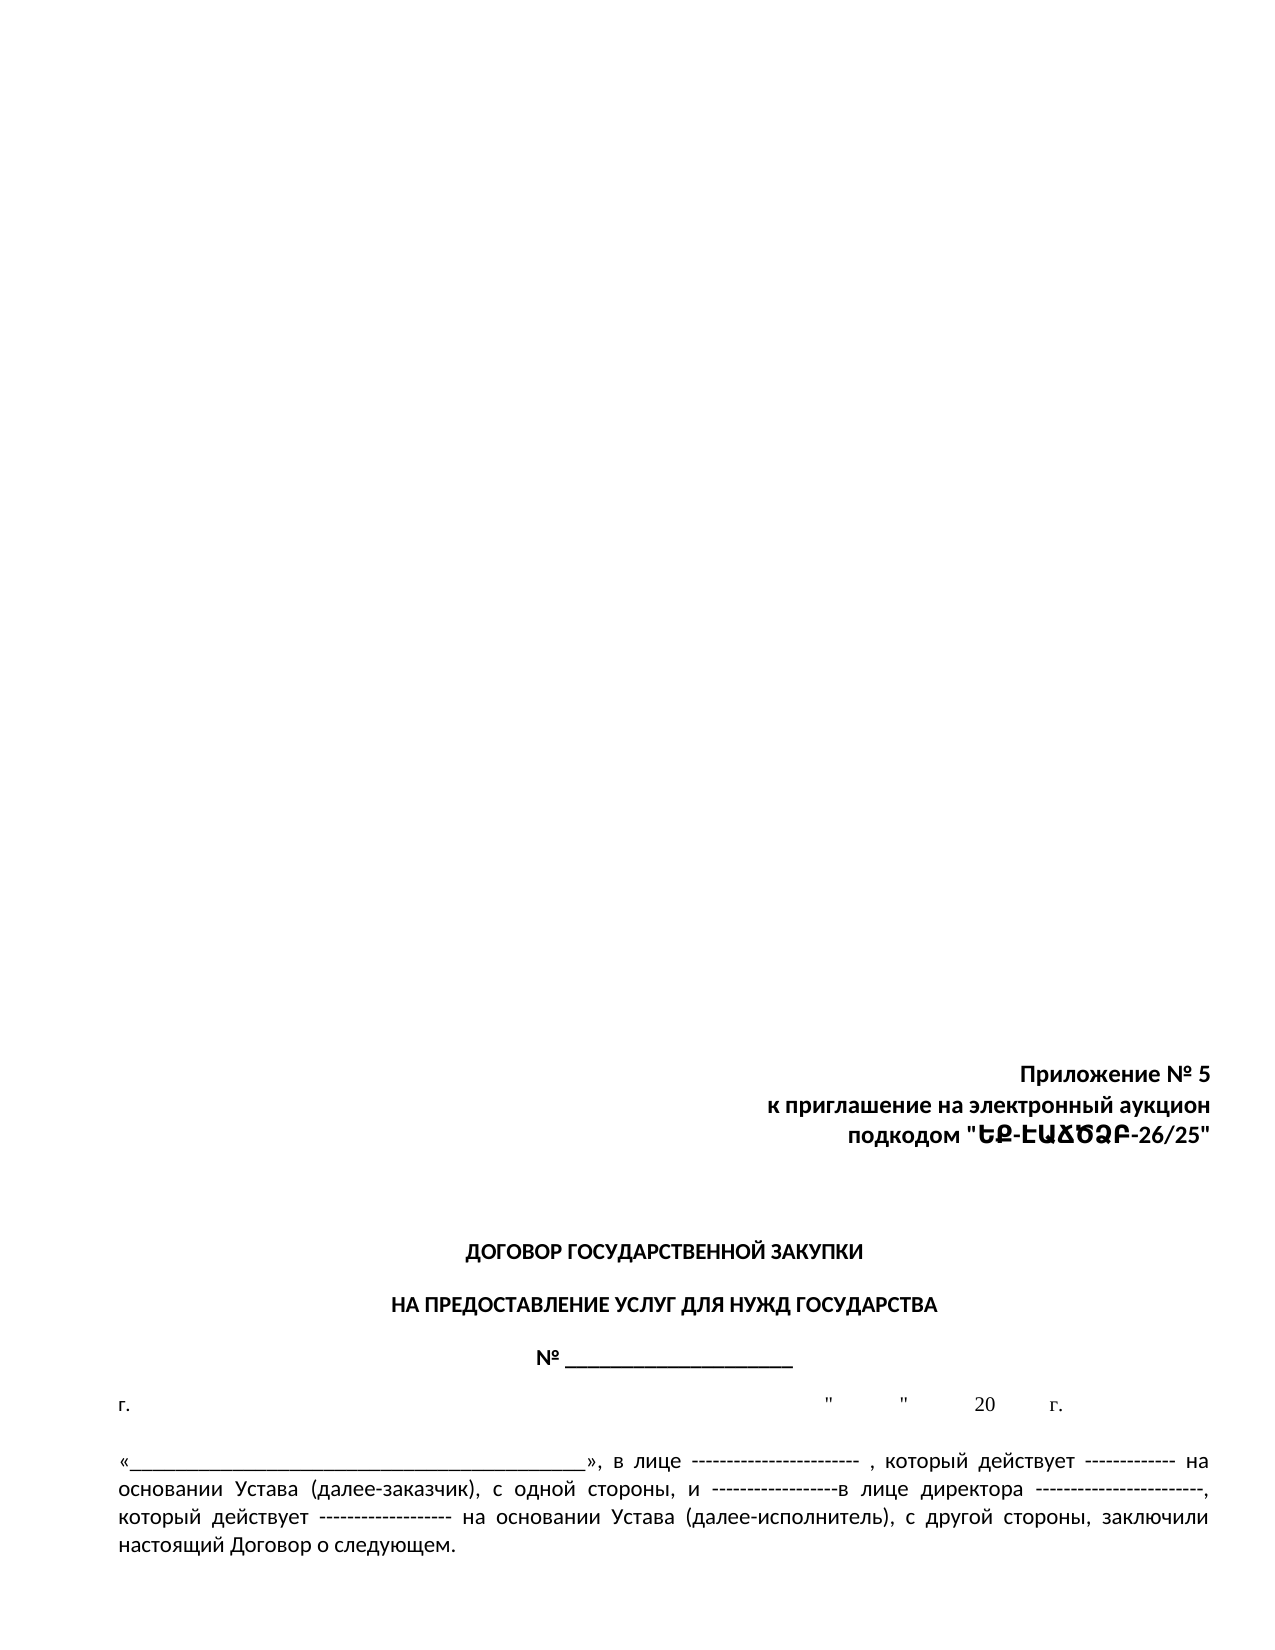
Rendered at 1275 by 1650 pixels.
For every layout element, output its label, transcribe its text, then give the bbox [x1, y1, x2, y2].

text подкодом "ԵՔ-ԷԱՃԾՁԲ-26/25" [148, 1120, 1211, 1150]
text № ____________________ [118, 1343, 1211, 1371]
text к приглашение на электронный аукцион [148, 1089, 1211, 1120]
text НА ПРЕДОСТАВЛЕНИЕ УСЛУГ ДЛЯ НУЖД ГОСУДАРСТВА [118, 1290, 1211, 1318]
table_header " " 20 г. [591, 1392, 1074, 1446]
table_header г. [107, 1392, 591, 1446]
text ДОГОВОР ГОСУДАРСТВЕННОЙ ЗАКУПКИ [118, 1237, 1211, 1265]
text «________________________________________», в лице ------------------------ , который действует ------------- на основании Устава (далее-заказчик), с одной стороны, и ------------------в лице директора ------------------------, который действует ------------------- на основании Устава (далее-исполнитель), с другой стороны, заключили настоящий Договор о следующем. [118, 1446, 1211, 1558]
text Приложение № 5 [118, 1059, 1211, 1089]
